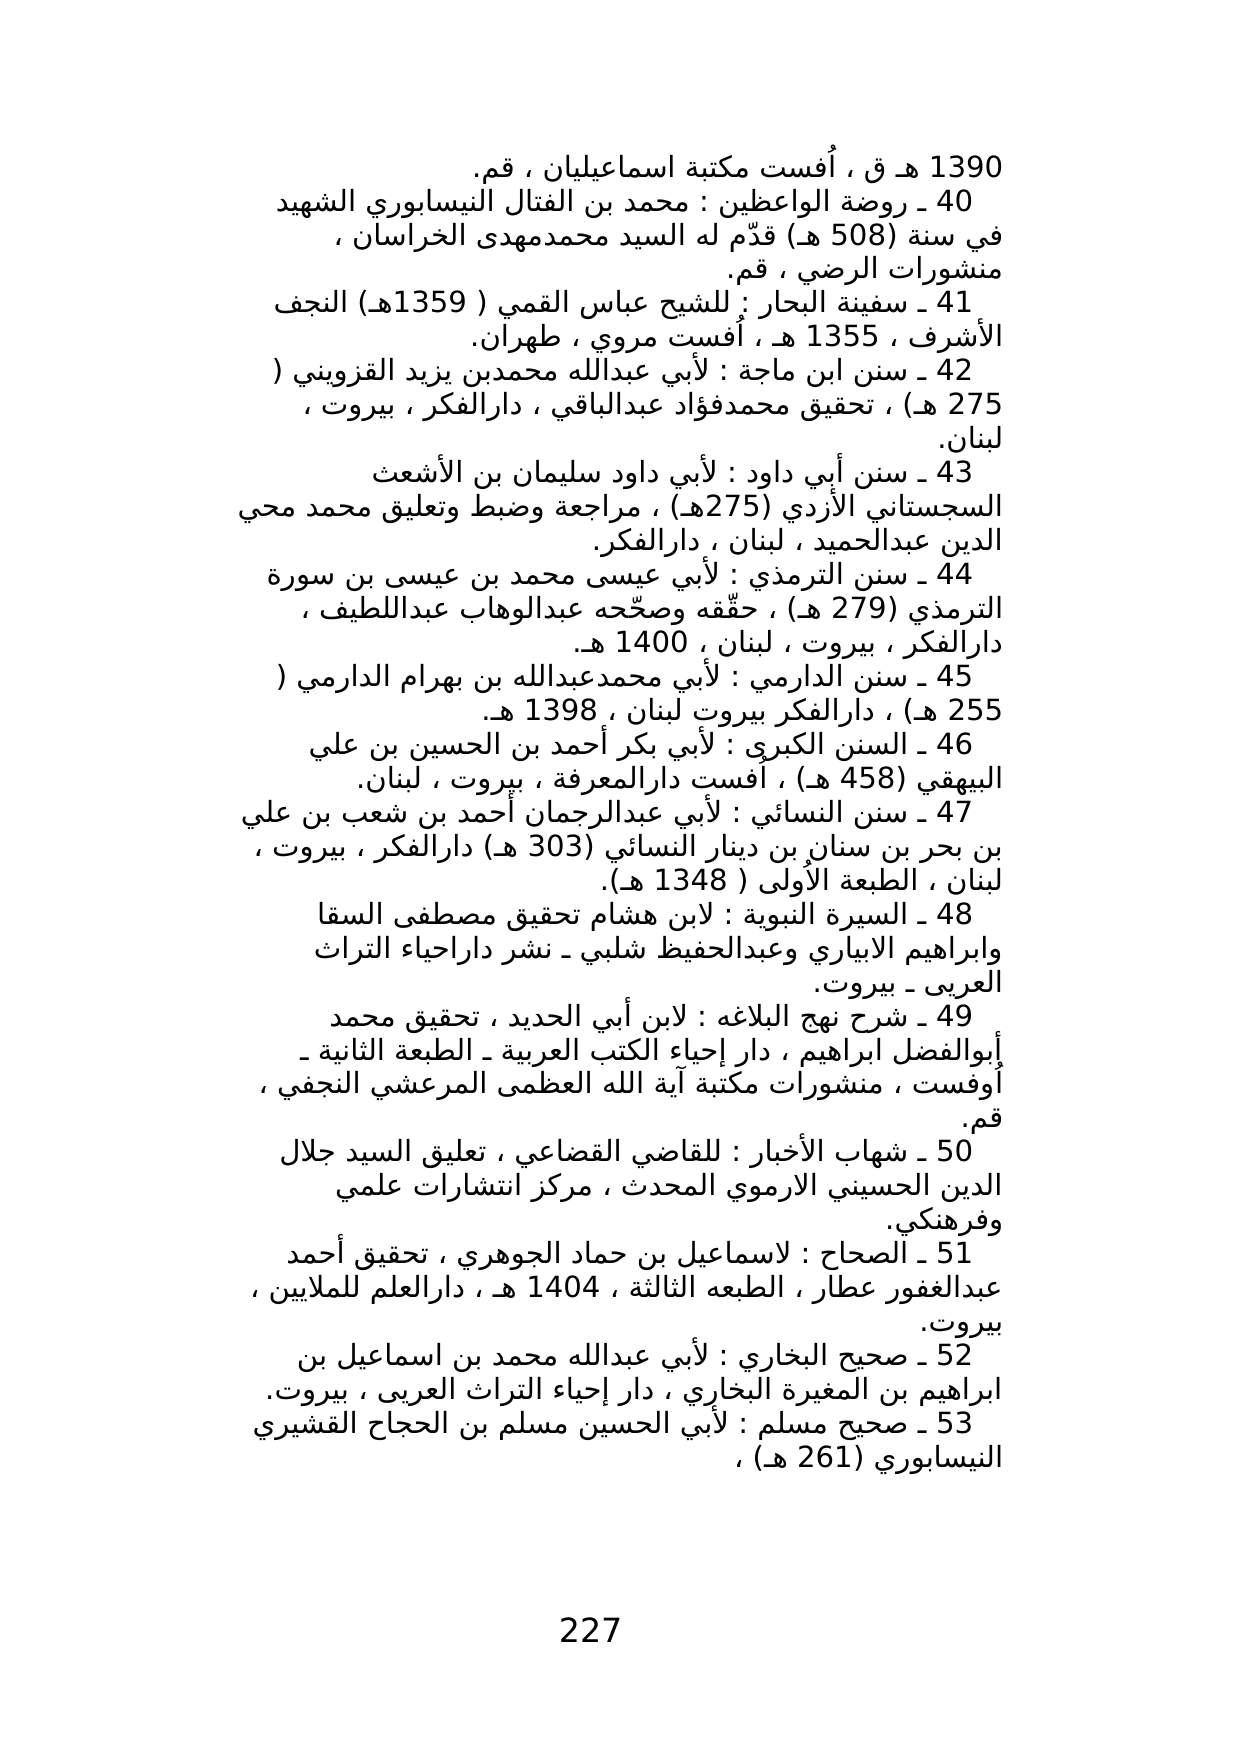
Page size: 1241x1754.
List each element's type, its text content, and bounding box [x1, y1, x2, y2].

text 51 ـ الصحاح : لاسماعيل بن حماد الجوهري ، تحقيق أحمد عبدالغفور عطار ، الطبعه الثالثة ، 1404 هـ ، دارالعلم للملايين ، بيروت. [237, 1237, 1003, 1338]
text 44 ـ سنن الترمذي : لأبي عيسى محمد بن عيسى بن سورة الترمذي (279 هـ) ، حقّقه وصحّحه عبدالوهاب عبداللطيف ، دارالفكر ، بيروت ، لبنان ، 1400 هـ. [237, 557, 1003, 659]
text 45 ـ سنن الدارمي : لأبي محمدعبدالله بن بهرام الدارمي (255 هـ) ، دارالفكر بيروت لبنان ، 1398 هـ. [237, 659, 1003, 727]
text 48 ـ السيرة النبوية : لابن هشام تحقيق مصطفى السقا وابراهيم الابياري وعبدالحفيظ شلبي ـ نشر داراحياء التراث العريى ـ بيروت. [237, 897, 1003, 999]
text 41 ـ سفينة البحار : للشيح عباس القمي ( 1359هـ) النجف الأشرف ، 1355 هـ ، اُفست مروي ، طهران. [237, 286, 1003, 354]
text 42 ـ سنن ابن ماجة : لأبي عبدالله محمدبن يزيد القزويني (275 هـ) ، تحقيق محمدفؤاد عبدالباقي ، دارالفكر ، بيروت ، لبنان. [237, 354, 1003, 456]
text 43 ـ سنن أبي داود : لأبي داود سليمان بن الأشعث السجستاني الأزدي (275هـ) ، مراجعة وضبط وتعليق محمد محي الدين عبدالحميد ، لبنان ، دارالفكر. [237, 456, 1003, 557]
text 46 ـ السنن الكبرى : لأبي بكر أحمد بن الحسين بن علي البيهقي (458 هـ) ، اُفست دارالمعرفة ، بيروت ، لبنان. [237, 727, 1003, 795]
text 52 ـ صحيح البخاري : لأبي عبدالله محمد بن اسماعيل بن ابراهيم بن المغيرة البخاري ، دار إحياء التراث العريى ، بيروت. [237, 1338, 1003, 1406]
text 53 ـ صحيح مسلم : لأبي الحسين مسلم بن الحجاح القشيري النيسابوري (261 هـ) ، [237, 1406, 1003, 1474]
text 40 ـ روضة الواعظين : محمد بن الفتال النيسابوري الشهيد في سنة (508 هـ) قدّم له السيد محمدمهدى الخراسان ، منشورات الرضي ، قم. [237, 184, 1003, 286]
text 50 ـ شهاب الأخبار : للقاضي القضاعي ، تعليق السيد جلال الدين الحسيني الارموي المحدث ، مركز انتشارات علمي وفرهنكي. [237, 1135, 1003, 1237]
text 47 ـ سنن النسائي : لأبي عبدالرجمان أحمد بن شعب بن علي بن بحر بن سنان بن دينار النسائي (303 هـ) دارالفكر ، بيروت ، لبنان ، الطبعة الاُولى ( 1348 هـ). [237, 795, 1003, 897]
text 49 ـ شرح نهج البلاغه : لابن أبي الحديد ، تحقيق محمد أبوالفضل ابراهيم ، دار إحياء الكتب العربية ـ الطبعة الثانية ـ اُوفست ، منشورات مكتبة آية الله العظمى المرعشي النجفي ، قم. [237, 999, 1003, 1135]
text 1390 هـ ق ، اُفست مكتبة اسماعيليان ، قم. [237, 150, 1003, 184]
